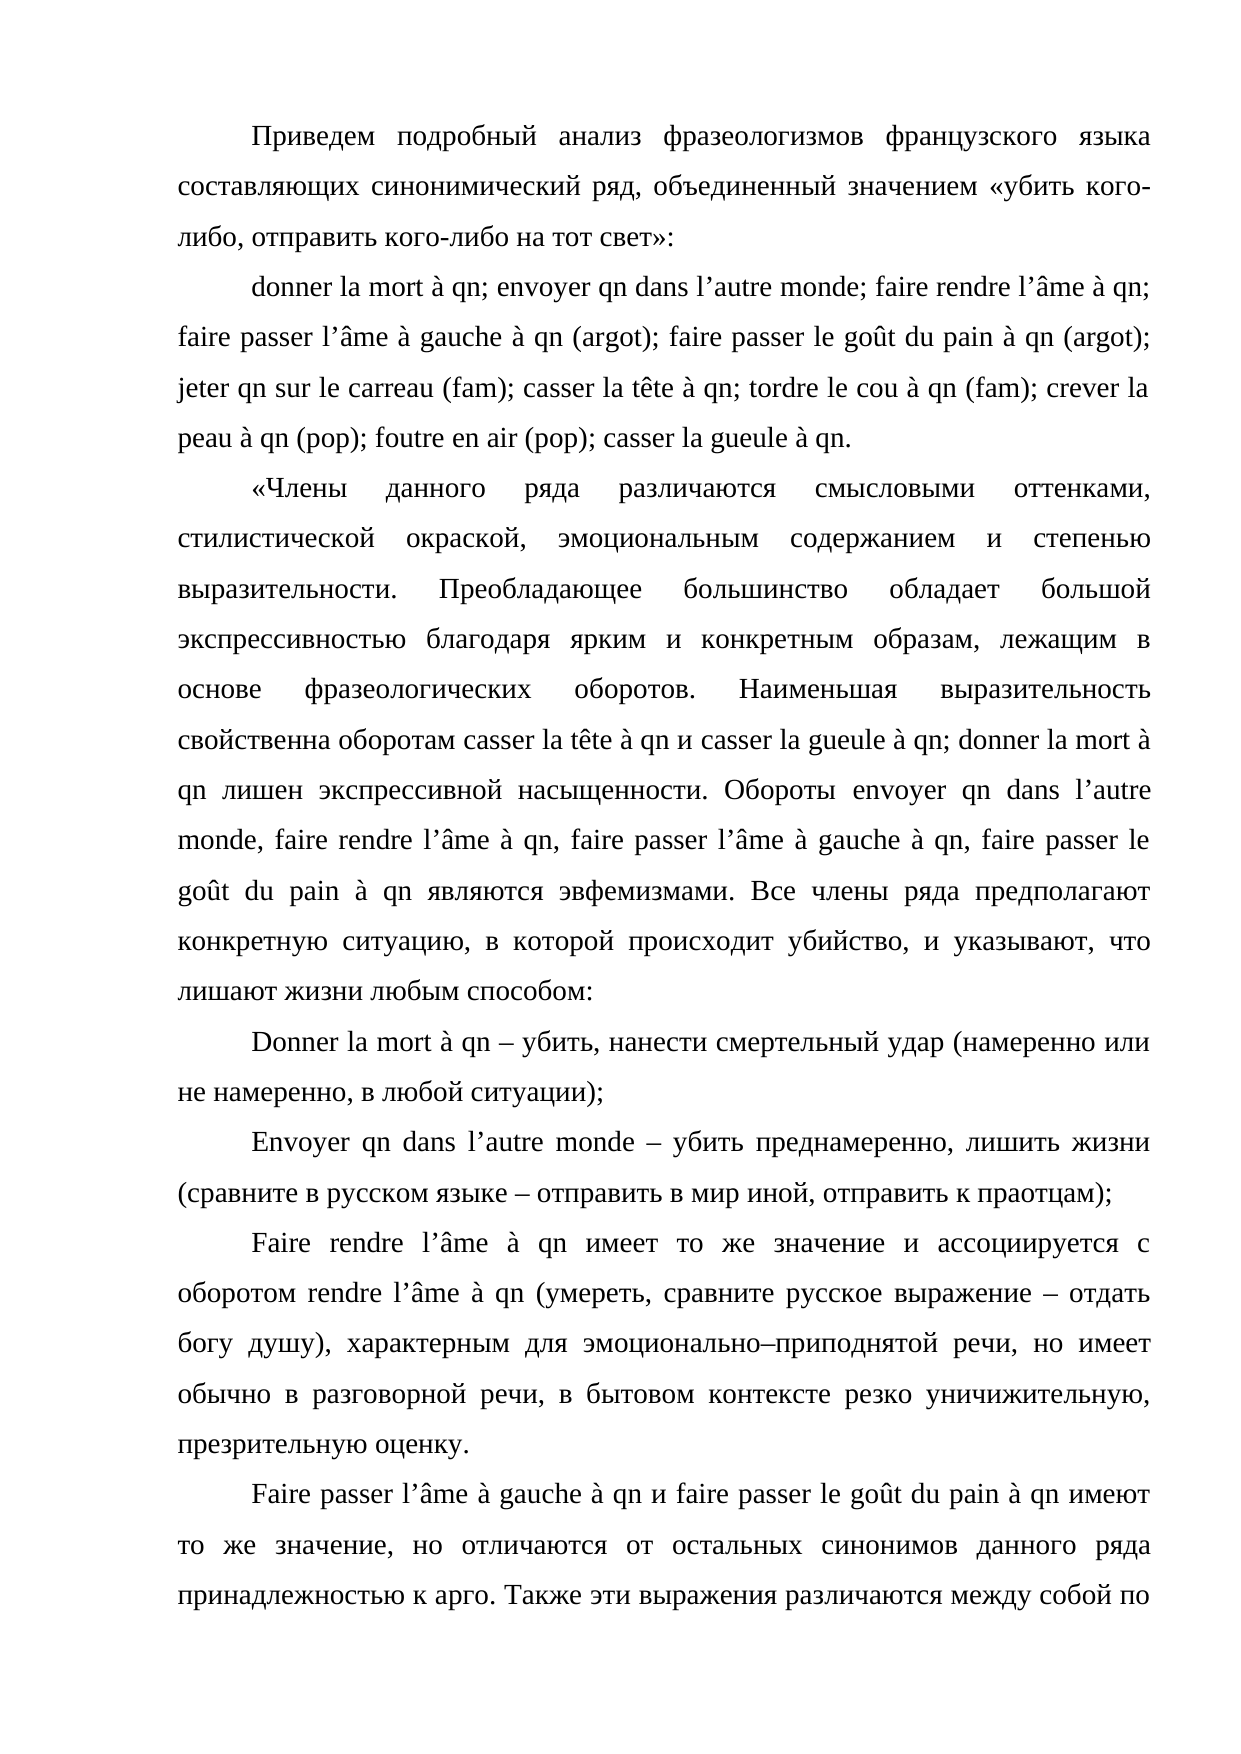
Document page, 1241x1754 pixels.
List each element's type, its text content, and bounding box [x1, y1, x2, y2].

text Приведем подробный анализ фразеологизмов французского языка составляющих синонимический ряд, объединенный значением «убить кого-либо, отправить кого-либо на тот свет»: [177, 118, 1152, 252]
text Еnvoyer qn dans l’autre monde – убить преднамеренно, лишить жизни (сравните в русском языке – отправить в мир иной, отправить к праотцам); [177, 1124, 1152, 1208]
text «Члены данного ряда различаются смысловыми оттенками, стилистической окраской, эмоциональным содержанием и степенью выразительности. Преобладающее большинство обладает большой экспрессивностью благодаря ярким и конкретным образам, лежащим в основе фразеологических оборотов. Наименьшая выразительность свойственна оборотам casser la tête à qn и casser la gueule à qn; donner la mort à qn лишен экспрессивной насыщенности. Обороты envoyer qn dans l’autre monde, faire rendre l’âme à qn, faire passer l’âme à gauche à qn, faire passer le goût du pain à qn являются эвфемизмами. Все члены ряда предполагают конкретную ситуацию, в которой происходит убийство, и указывают, что лишают жизни любым способом: [177, 470, 1152, 1007]
text Faire rendre l’âme à qn имеет то же значение и ассоциируется с оборотом rendre l’âme à qn (умереть, сравните русское выражение – отдать богу душу), характерным для эмоционально–приподнятой речи, но имеет обычно в разговорной речи, в бытовом контексте резко уничижительную, презрительную оценку. [177, 1225, 1152, 1460]
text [177, 1477, 1152, 1611]
text Donner la mort à qn – убить, нанести смертельный удар (намеренно или не намеренно, в любой ситуации); [177, 1024, 1152, 1108]
text donner la mort à qn; envoyer qn dans l’autre monde; faire rendre l’âme à qn; faire passer l’âme à gauche à qn (argot); faire passer le goût du pain à qn (argot); jeter qn sur le carreau (fam); casser la tête à qn; tordre le cou à qn (fam); crever la peau à qn (pop); foutre en air (pop); casser la gueule à qn. [177, 269, 1152, 453]
